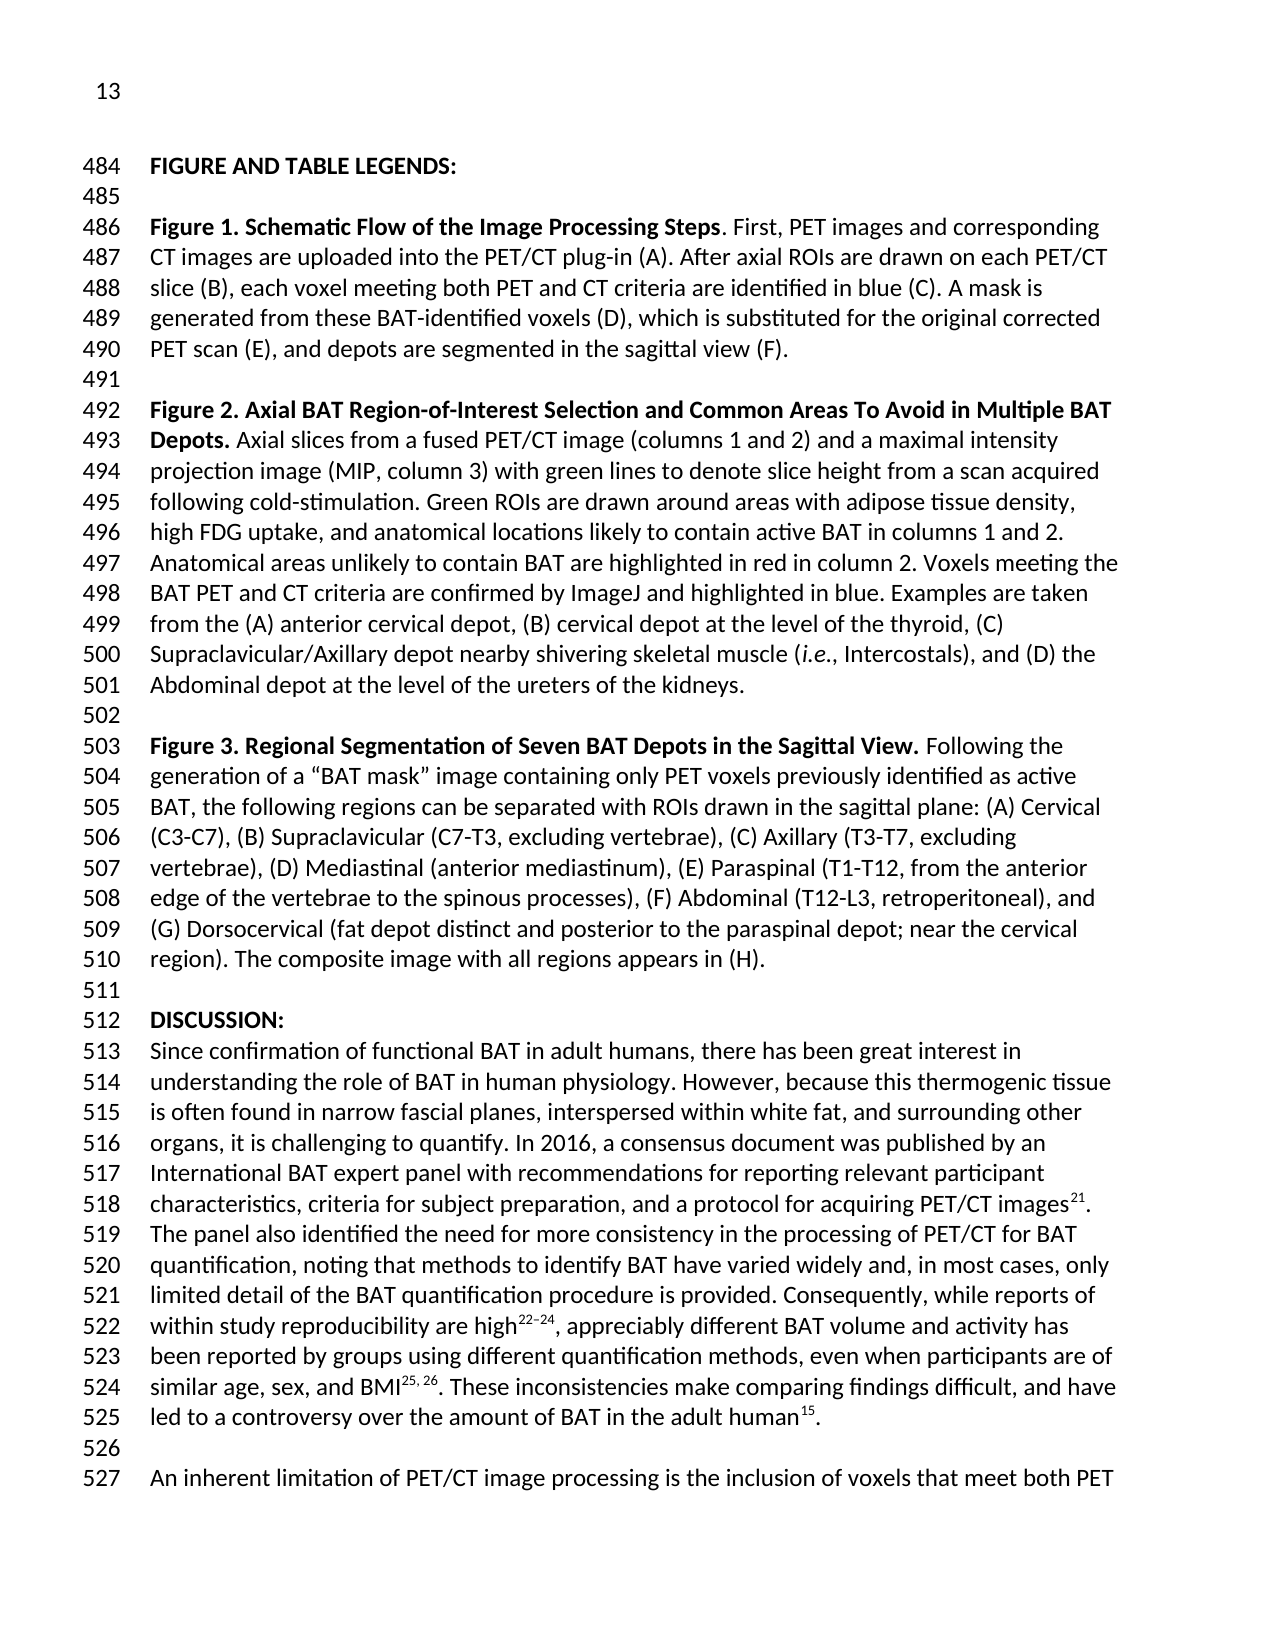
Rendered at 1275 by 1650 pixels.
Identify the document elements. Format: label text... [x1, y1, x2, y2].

text Figure 1. Schematic Flow of the Image Processing Steps. First, PET images and corresponding CT images are uploaded into the PET/CT plug-in (A). After axial ROIs are drawn on each PET/CT slice (B), each voxel meeting both PET and CT criteria are identified in blue (C). A mask is generated from these BAT-identified voxels (D), which is substituted for the original corrected PET scan (E), and depots are segmented in the sagittal view (F). [150, 211, 1125, 364]
text Since confirmation of functional BAT in adult humans, there has been great interest in understanding the role of BAT in human physiology. However, because this thermogenic tissue is often found in narrow fascial planes, interspersed within white fat, and surrounding other organs, it is challenging to quantify. In 2016, a consensus document was published by an International BAT expert panel with recommendations for reporting relevant participant characteristics, criteria for subject preparation, and a protocol for acquiring PET/CT images21. The panel also identified the need for more consistency in the processing of PET/CT for BAT quantification, noting that methods to identify BAT have varied widely and, in most cases, only limited detail of the BAT quantification procedure is provided. Consequently, while reports of within study reproducibility are high22–24, appreciably different BAT volume and activity has been reported by groups using different quantification methods, even when participants are of similar age, sex, and BMI25, 26. These inconsistencies make comparing findings difficult, and have led to a controversy over the amount of BAT in the adult human15. [150, 1035, 1125, 1432]
text Figure 3. Regional Segmentation of Seven BAT Depots in the Sagittal View. Following the generation of a “BAT mask” image containing only PET voxels previously identified as active BAT, the following regions can be separated with ROIs drawn in the sagittal plane: (A) Cervical (C3-C7), (B) Supraclavicular (C7-T3, excluding vertebrae), (C) Axillary (T3-T7, excluding vertebrae), (D) Mediastinal (anterior mediastinum), (E) Paraspinal (T1-T12, from the anterior edge of the vertebrae to the spinous processes), (F) Abdominal (T12-L3, retroperitoneal), and (G) Dorsocervical (fat depot distinct and posterior to the paraspinal depot; near the cervical region). The composite image with all regions appears in (H). [150, 730, 1125, 974]
text DISCUSSION: [150, 1004, 1125, 1035]
text Figure 2. Axial BAT Region-of-Interest Selection and Common Areas To Avoid in Multiple BAT Depots. Axial slices from a fused PET/CT image (columns 1 and 2) and a maximal intensity projection image (MIP, column 3) with green lines to denote slice height from a scan acquired following cold-stimulation. Green ROIs are drawn around areas with adipose tissue density, high FDG uptake, and anatomical locations likely to contain active BAT in columns 1 and 2. Anatomical areas unlikely to contain BAT are highlighted in red in column 2. Voxels meeting the BAT PET and CT criteria are confirmed by ImageJ and highlighted in blue. Examples are taken from the (A) anterior cervical depot, (B) cervical depot at the level of the thyroid, (C) Supraclavicular/Axillary depot nearby shivering skeletal muscle (i.e., Intercostals), and (D) the Abdominal depot at the level of the ureters of the kidneys. [150, 394, 1125, 699]
text FIGURE AND TABLE LEGENDS: [150, 150, 1125, 181]
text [150, 1462, 1125, 1493]
